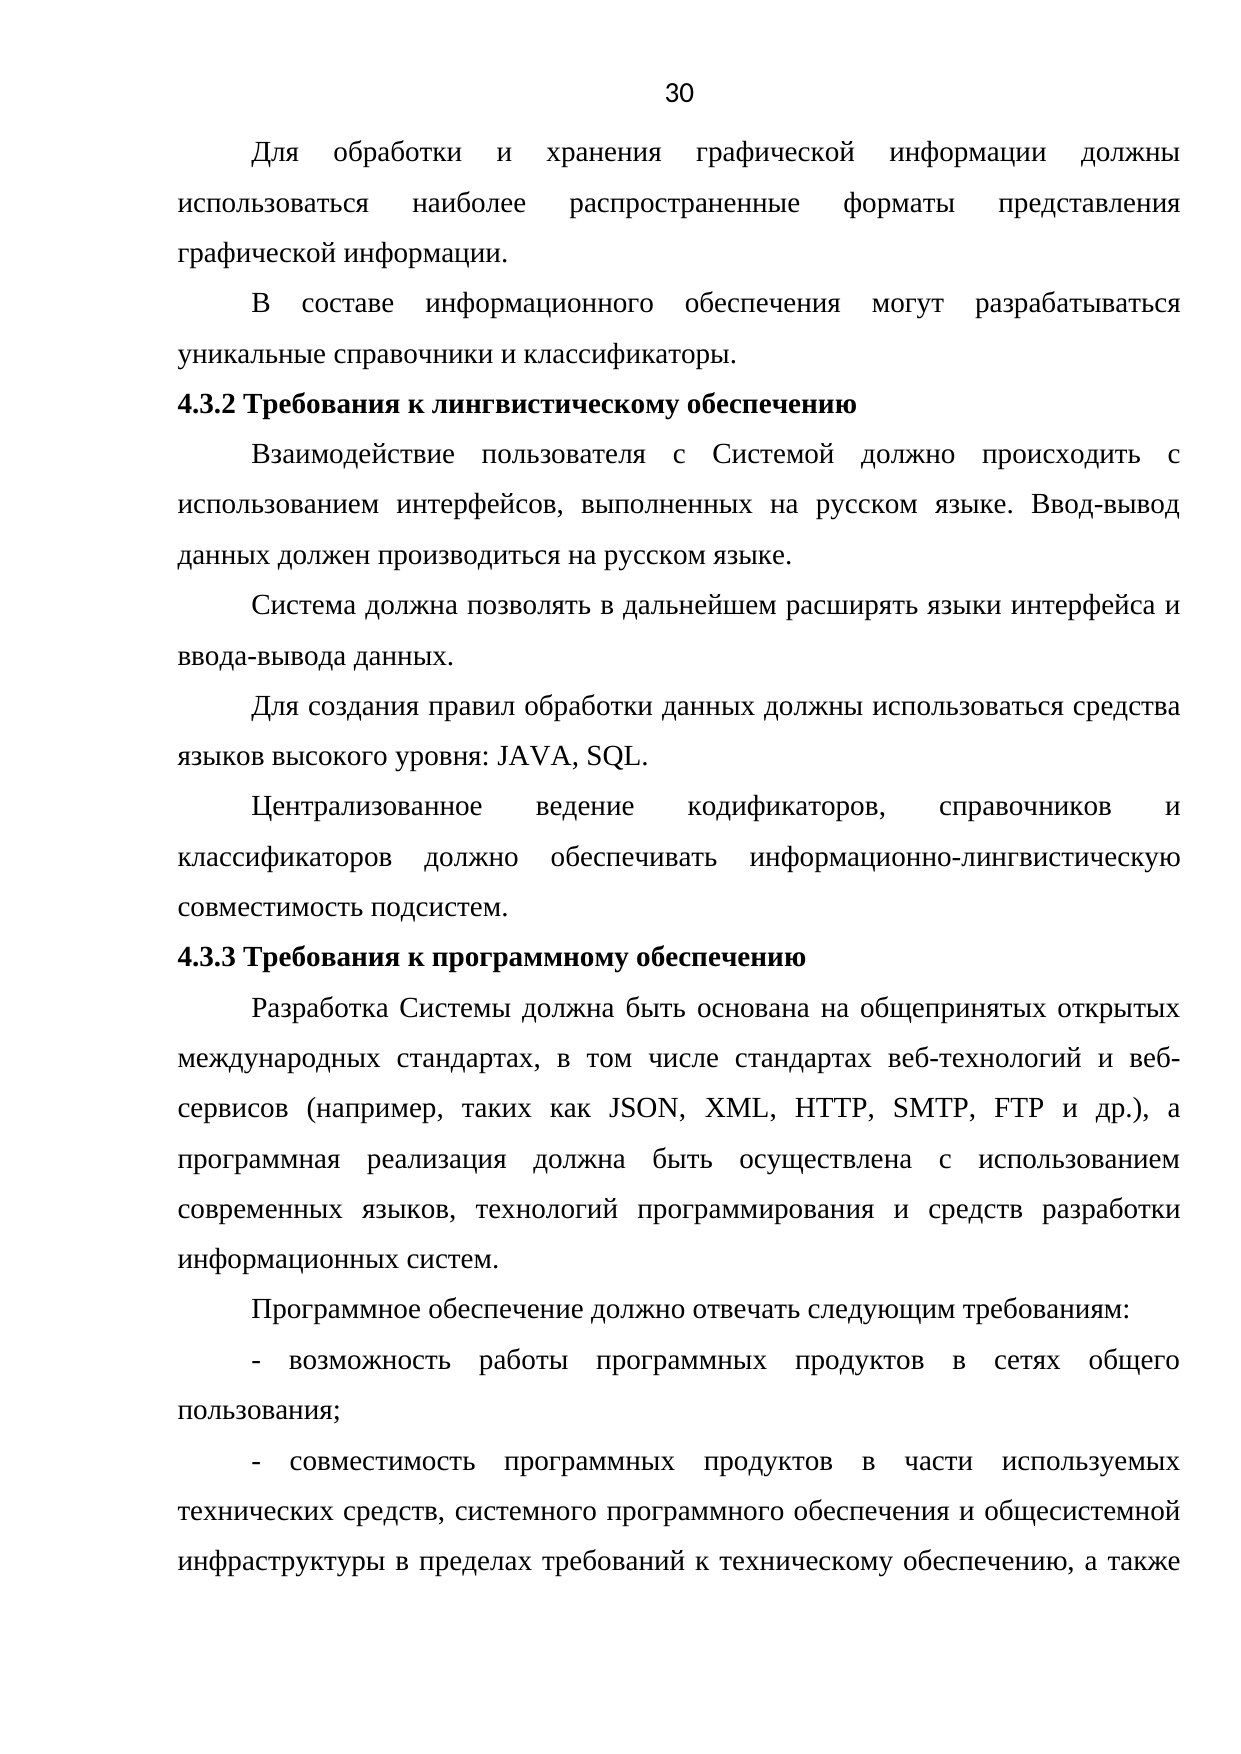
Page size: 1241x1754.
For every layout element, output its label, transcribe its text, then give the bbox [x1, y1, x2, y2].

subtitle Требования к лингвистическому обеспечению [177, 386, 1181, 419]
text Для обработки и хранения графической информации должны использоваться наиболее распространенные форматы представления графической информации. [177, 134, 1181, 269]
text Программное обеспечение должно отвечать следующим требованиям: [177, 1292, 1181, 1325]
text Разработка Системы должна быть основана на общепринятых открытых международных стандартах, в том числе стандартах веб-технологий и веб-сервисов (например, таких как JSON, XML, HTTP, SMTP, FTP и др.), а программная реализация должна быть осуществлена с использованием современных языков, технологий программирования и средств разработки информационных систем. [177, 990, 1181, 1275]
text Взаимодействие пользователя с Системой должно происходить с использованием интерфейсов, выполненных на русском языке. Ввод-вывод данных должен производиться на русском языке. [177, 436, 1181, 571]
text Для создания правил обработки данных должны использоваться средства языков высокого уровня: JAVA, SQL. [177, 688, 1181, 772]
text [177, 1443, 1181, 1577]
text - возможность работы программных продуктов в сетях общего пользования; [177, 1342, 1181, 1426]
text Система должна позволять в дальнейшем расширять языки интерфейса и ввода-вывода данных. [177, 587, 1181, 671]
subtitle Требования к программному обеспечению [177, 939, 1181, 973]
text Централизованное ведение кодификаторов, справочников и классификаторов должно обеспечивать информационно-лингвистическую совместимость подсистем. [177, 788, 1181, 923]
text В составе информационного обеспечения могут разрабатываться уникальные справочники и классификаторы. [177, 285, 1181, 369]
